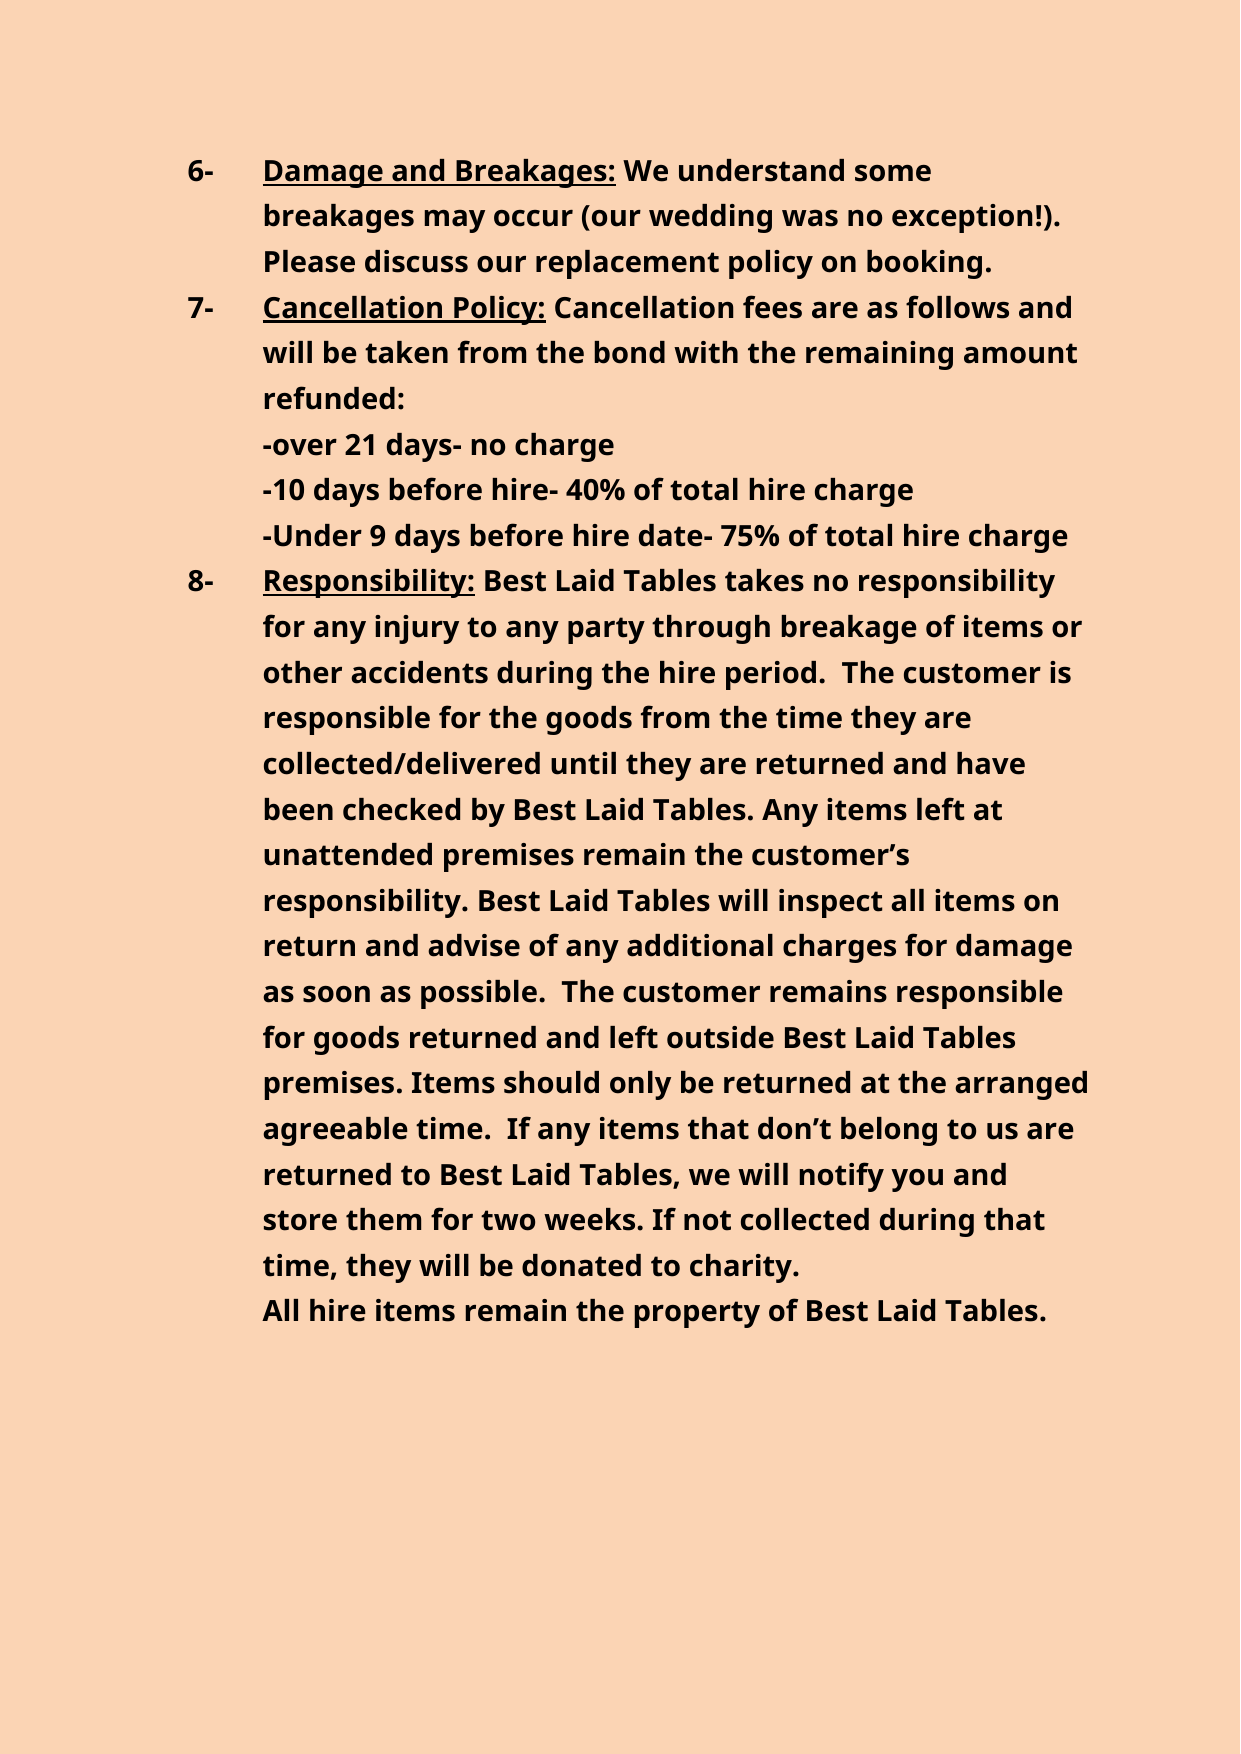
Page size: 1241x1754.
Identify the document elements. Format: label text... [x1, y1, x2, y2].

list Damage and Breakages: We understand some breakages may occur (our wedding was no exception!). Please discuss our replacement policy on booking. [187, 150, 1090, 281]
list Cancellation Policy: Cancellation fees are as follows and will be taken from the bond with the remaining amount refunded: -over 21 days- no charge -10 days before hire- 40% of total hire charge -Under 9 days before hire date- 75% of total hire charge [187, 287, 1090, 555]
list All hire items remain the property of Best Laid Tables. [262, 1291, 1090, 1330]
list Responsibility: Best Laid Tables takes no responsibility for any injury to any party through breakage of items or other accidents during the hire period. The customer is responsible for the goods from the time they are collected/delivered until they are returned and have been checked by Best Laid Tables. Any items left at unattended premises remain the customer’s responsibility. Best Laid Tables will inspect all items on return and advise of any additional charges for damage as soon as possible. The customer remains responsible for goods returned and left outside Best Laid Tables premises. Items should only be returned at the arranged agreeable time. If any items that don’t belong to us are returned to Best Laid Tables, we will notify you and store them for two weeks. If not collected during that time, they will be donated to charity. [187, 561, 1090, 1285]
